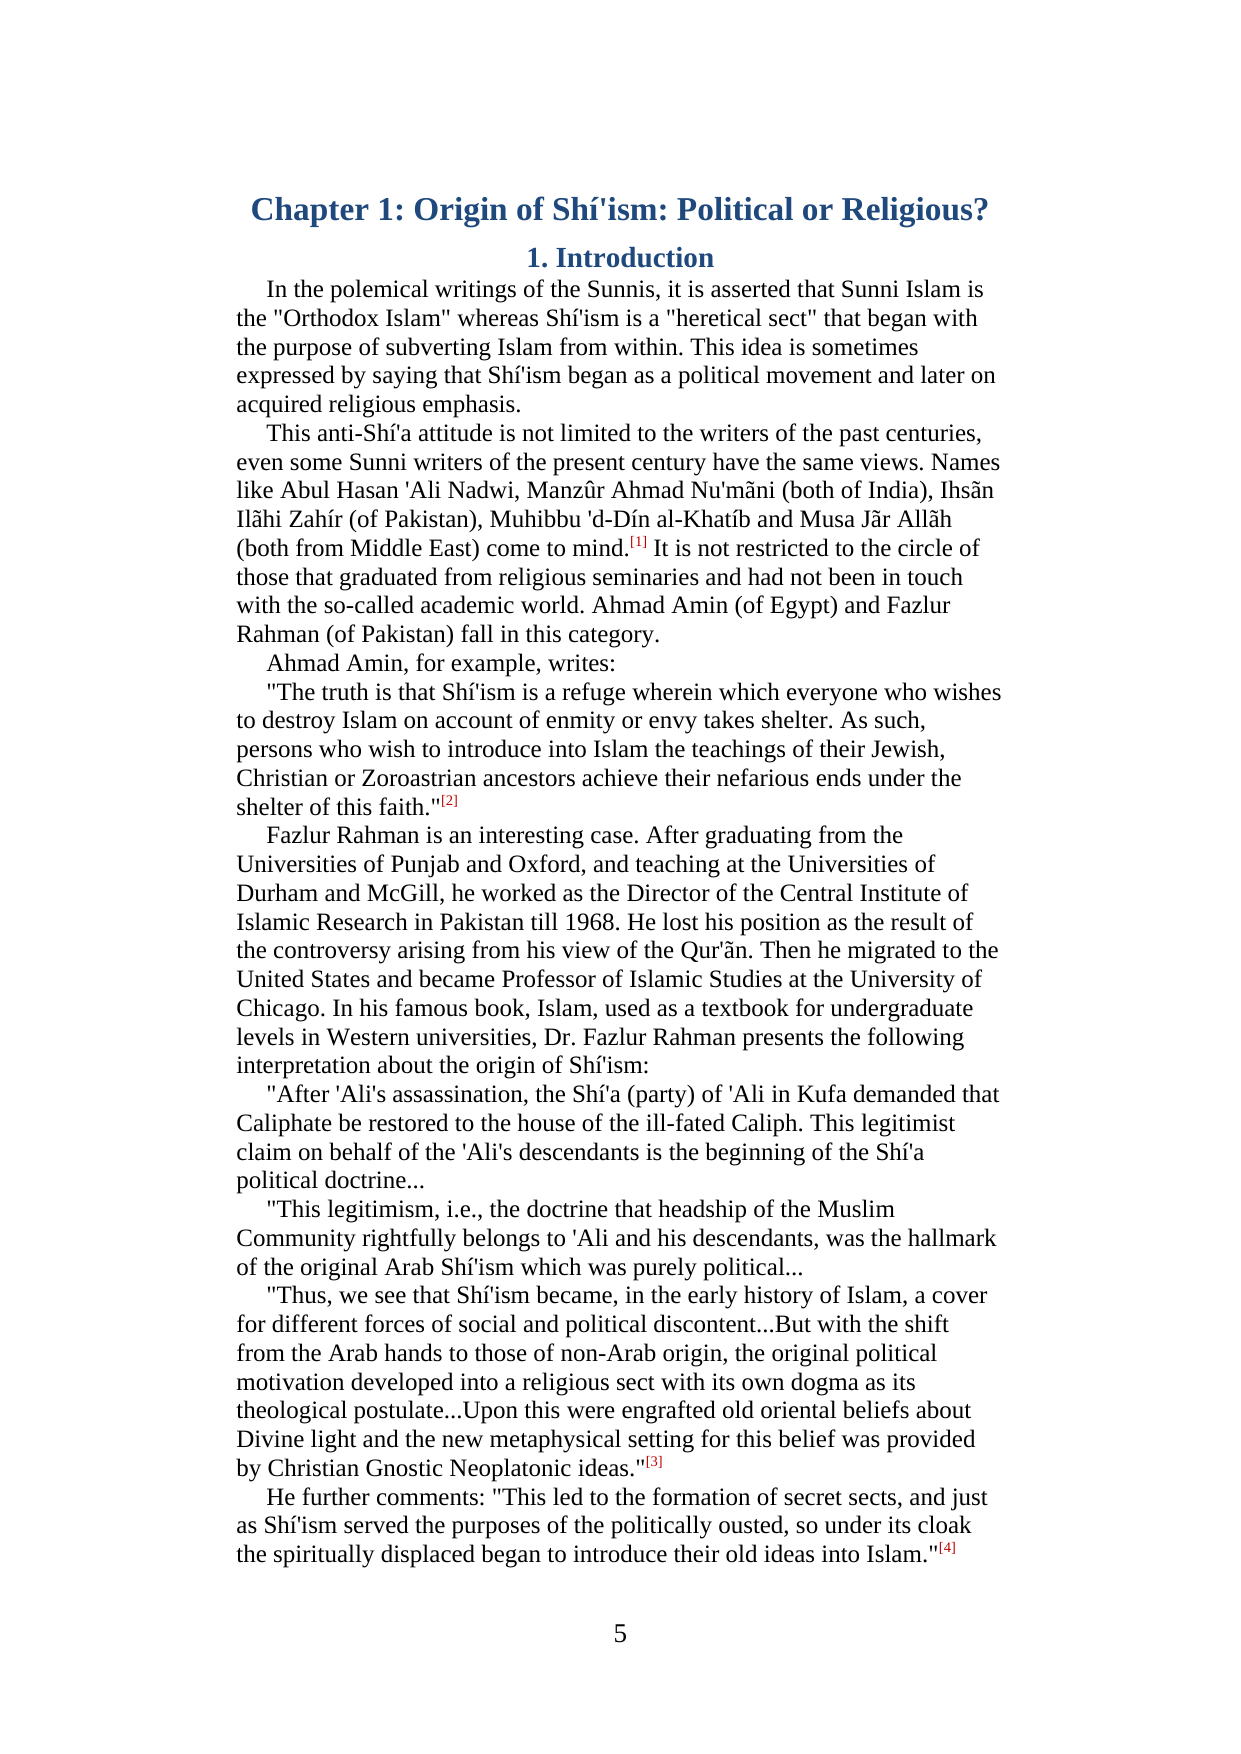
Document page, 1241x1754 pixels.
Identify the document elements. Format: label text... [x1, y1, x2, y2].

subtitle 1. Introduction [236, 241, 1004, 274]
subtitle Chapter 1: Origin of Shí'ism: Political or Religious? [236, 190, 1004, 228]
text This anti-Shí'a attitude is not limited to the writers of the past centuries, even some Sunni writers of the present century have the same views. Names like Abul Hasan 'Ali Nadwi, Manzûr Ahmad Nu'mãni (both of India), Ihsãn Ilãhi Zahír (of Pakistan), Muhibbu 'd-Dín al-Khatíb and Musa Jãr Allãh (both from Middle East) come to mind.[1] It is not restricted to the circle of those that graduated from religious seminaries and had not been in touch with the so-called academic world. Ahmad Amin (of Egypt) and Fazlur Rahman (of Pakistan) fall in this category. [236, 418, 1004, 648]
text "After 'Ali's assassination, the Shí'a (party) of 'Ali in Kufa demanded that Caliphate be restored to the house of the ill-fated Caliph. This legitimist claim on behalf of the 'Ali's descendants is the beginning of the Shí'a political doctrine... [236, 1079, 1004, 1194]
text "Thus, we see that Shí'ism became, in the early history of Islam, a cover for different forces of social and political discontent...But with the shift from the Arab hands to those of non-Arab origin, the original political motivation developed into a religious sect with its own dogma as its theological postulate...Upon this were engrafted old oriental beliefs about Divine light and the new metaphysical setting for this belief was provided by Christian Gnostic Neoplatonic ideas."[3] [236, 1280, 1004, 1482]
text "The truth is that Shí'ism is a refuge wherein which everyone who wishes to destroy Islam on account of enmity or envy takes shelter. As such, persons who wish to introduce into Islam the teachings of their Jewish, Christian or Zoroastrian ancestors achieve their nefarious ends under the shelter of this faith."[2] [236, 677, 1004, 820]
text Ahmad Amin, for example, writes: [236, 648, 1004, 677]
text "This legitimism, i.e., the doctrine that headship of the Muslim Community rightfully belongs to 'Ali and his descendants, was the hallmark of the original Arab Shí'ism which was purely political... [236, 1194, 1004, 1280]
text Fazlur Rahman is an interesting case. After graduating from the Universities of Punjab and Oxford, and teaching at the Universities of Durham and McGill, he worked as the Director of the Central Institute of Islamic Research in Pakistan till 1968. He lost his position as the result of the controversy arising from his view of the Qur'ãn. Then he migrated to the United States and became Professor of Islamic Studies at the University of Chicago. In his famous book, Islam, used as a textbook for undergraduate levels in Western universities, Dr. Fazlur Rahman presents the following interpretation about the origin of Shí'ism: [236, 820, 1004, 1079]
text He further comments: "This led to the formation of secret sects, and just as Shí'ism served the purposes of the politically ousted, so under its cloak the spiritually displaced began to introduce their old ideas into Islam."[4] [236, 1482, 1004, 1568]
text In the polemical writings of the Sunnis, it is asserted that Sunni Islam is the "Orthodox Islam" whereas Shí'ism is a "heretical sect" that began with the purpose of subverting Islam from within. This idea is sometimes expressed by saying that Shí'ism began as a political movement and later on acquired religious emphasis. [236, 274, 1004, 418]
